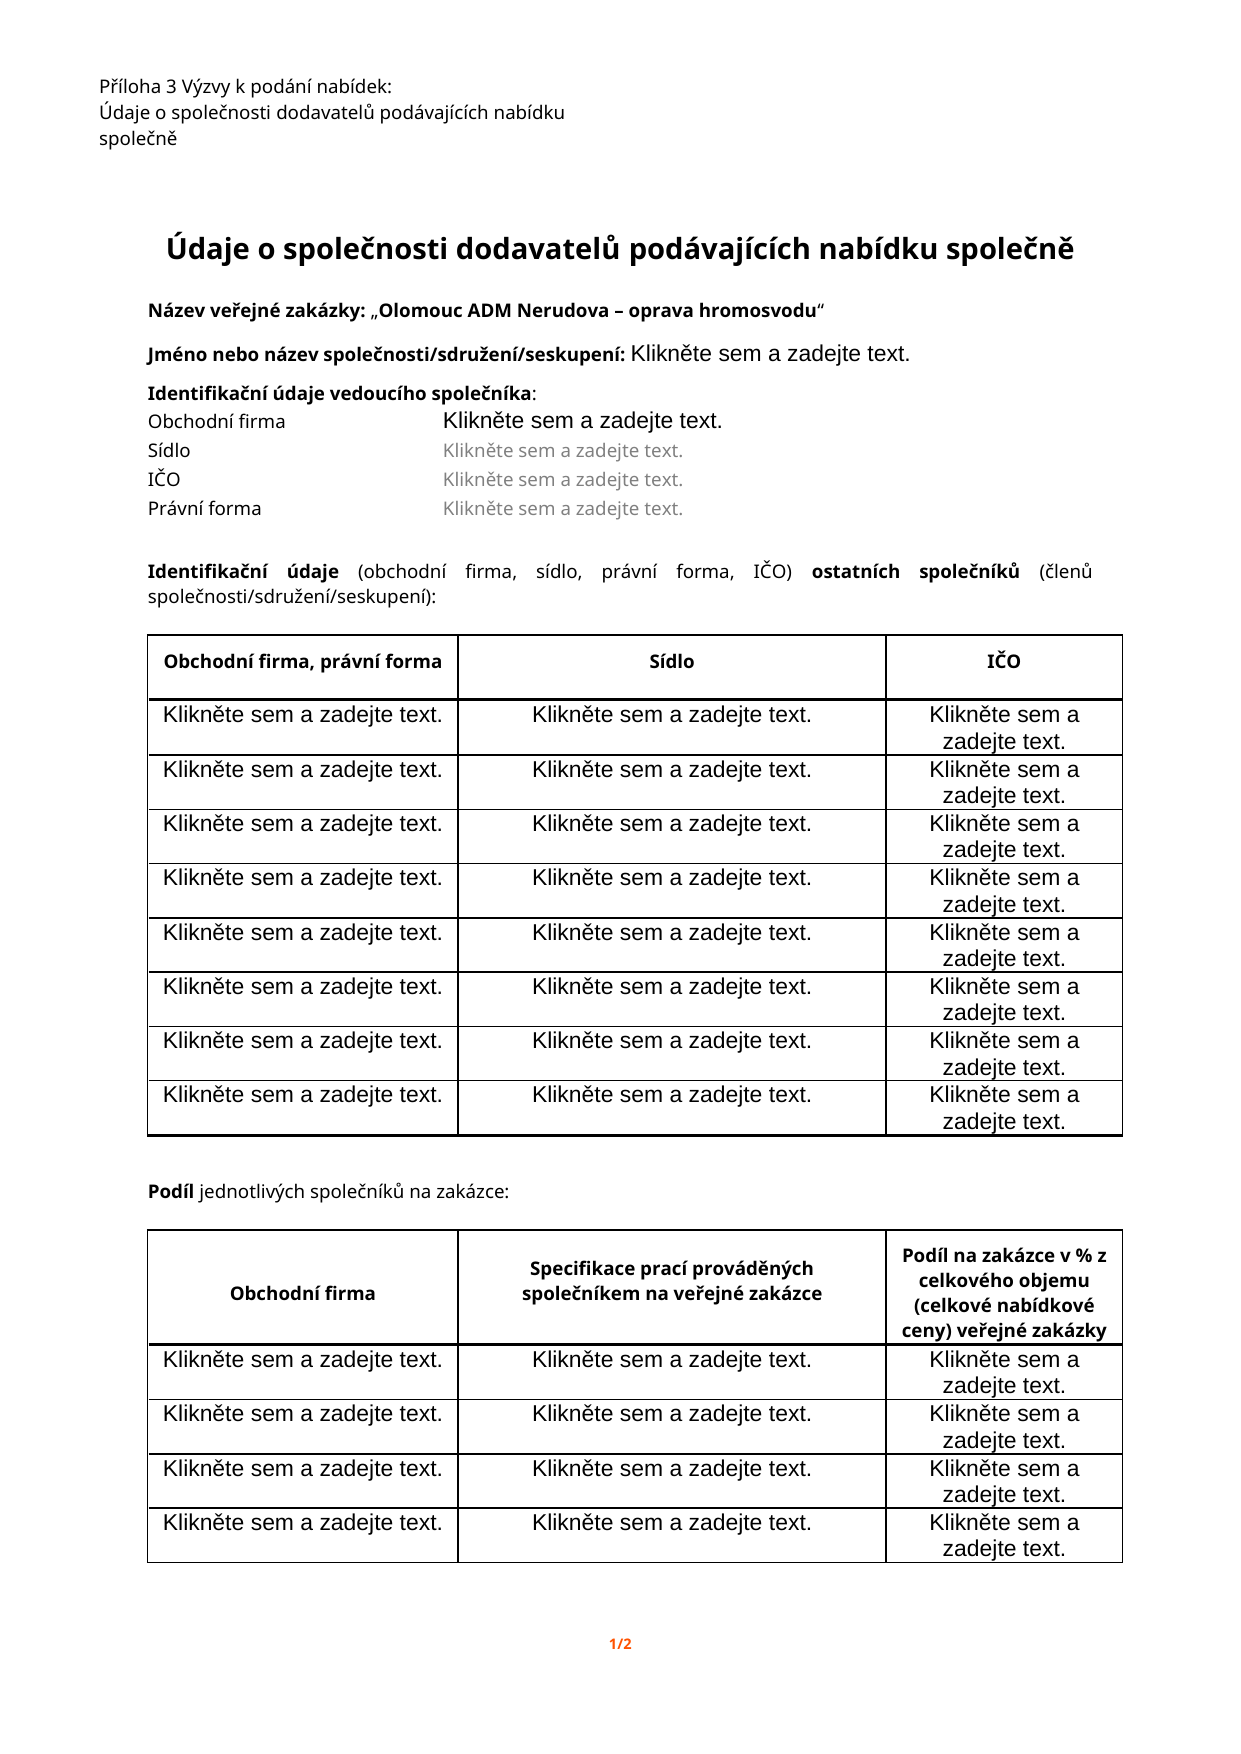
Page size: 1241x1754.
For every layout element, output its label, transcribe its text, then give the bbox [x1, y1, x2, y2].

text Název veřejné zakázky: „Olomouc ADM Nerudova – oprava hromosvodu“ [148, 293, 1093, 324]
text Právní forma [148, 492, 1093, 521]
text Sídlo [148, 434, 1093, 463]
text Identifikační údaje (obchodní firma, sídlo, právní forma, IČO) ostatních společníků (členů společnosti/sdružení/seskupení): [148, 559, 1093, 609]
table_header Sídlo [459, 636, 885, 698]
table_header IČO [887, 636, 1122, 698]
table_header Podíl na zakázce v % z celkového objemu (celkové nabídkové ceny) veřejné zakázky [887, 1231, 1122, 1343]
text Jméno nebo název společnosti/sdružení/seskupení: [148, 336, 1093, 367]
text Identifikační údaje vedoucího společníka: [148, 380, 1093, 405]
title Údaje o společnosti dodavatelů podávajících nabídku společně [148, 228, 1093, 268]
text IČO [148, 463, 1093, 492]
text Podíl jednotlivých společníků na zakázce: [148, 1179, 1093, 1229]
table_header Specifikace prací prováděných společníkem na veřejné zakázce [459, 1231, 885, 1343]
table_header Obchodní firma [148, 1231, 457, 1343]
table_header Obchodní firma, právní forma [148, 636, 457, 698]
text Obchodní firma [148, 405, 1093, 434]
